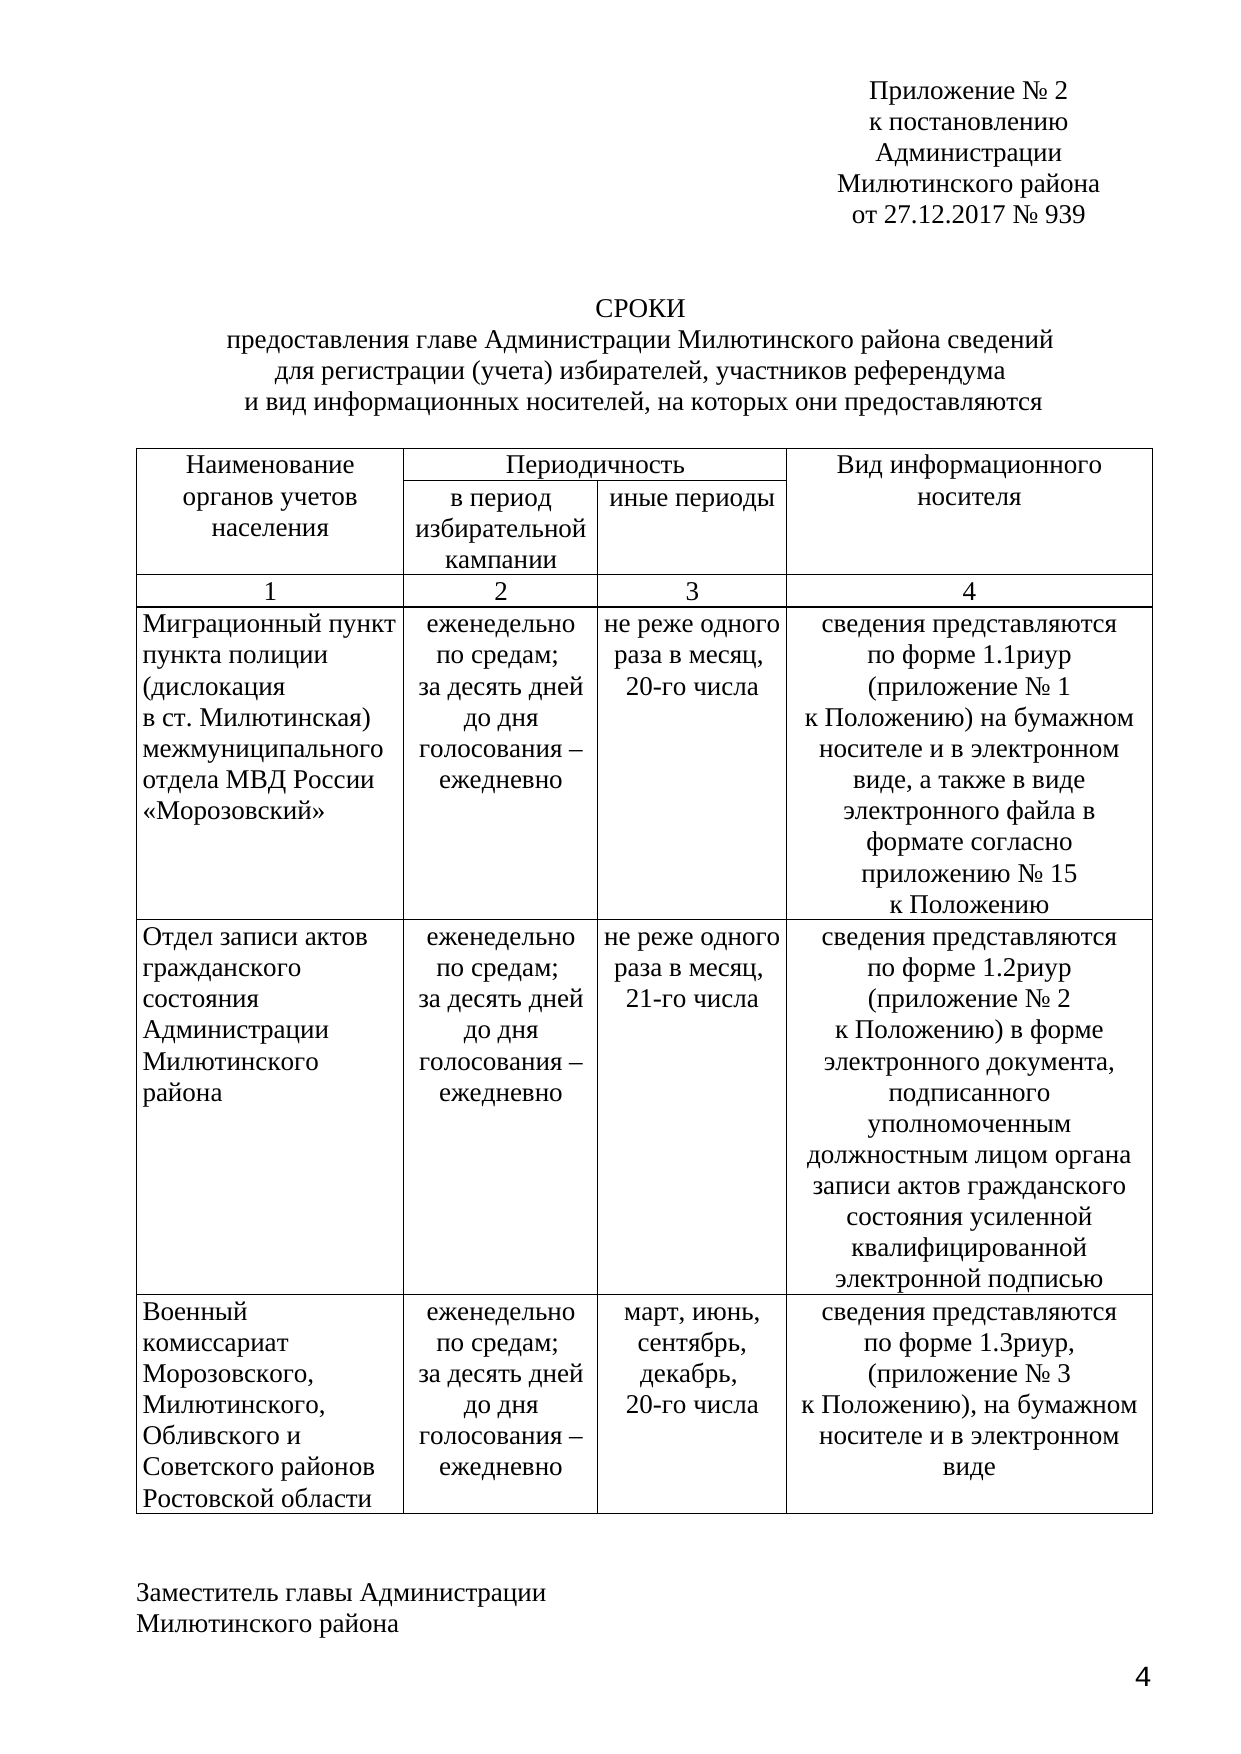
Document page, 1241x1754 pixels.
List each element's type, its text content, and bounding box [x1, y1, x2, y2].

table_header Периодичность [404, 449, 786, 480]
table_cell сведения представляются по форме 1.3риур, (приложение № 3 к Положению), на бумажном носителе и в электронном виде [787, 1295, 1152, 1513]
table_cell еженедельно по средам; за десять дней до дня голосования – ежедневно [404, 608, 597, 919]
text СРОКИ предоставления главе Администрации Милютинского района сведений для регистрации (учета) избирателей, участников референдума и вид информационных носителей, на которых они предоставляются [136, 292, 1152, 416]
table_cell сведения представляются по форме 1.2риур (приложение № 2 к Положению) в форме электронного документа, подписанного уполномоченным должностным лицом органа записи актов гражданского состояния усиленной квалифицированной электронной подписью [787, 920, 1152, 1294]
table_cell иные периоды [598, 481, 786, 574]
table_cell 3 [598, 575, 786, 606]
text Заместитель главы Администрации [136, 1576, 1152, 1607]
table_cell в период избирательной кампании [404, 481, 597, 574]
table_cell не реже одного раза в месяц, 21-го числа [598, 920, 786, 1294]
table_header Вид информационного носителя [787, 449, 1152, 574]
table_cell еженедельно по средам; за десять дней до дня голосования – ежедневно [404, 920, 597, 1294]
table_cell Военный комиссариат Морозовского, Милютинского, Обливского и Советского районов Ростовской области [137, 1295, 403, 1513]
text Милютинского района [786, 167, 1152, 198]
text Приложение № 2 [786, 74, 1152, 105]
text от 27.12.2017 № 939 [786, 198, 1152, 229]
table_cell март, июнь, сентябрь, декабрь, 20-го числа [598, 1295, 786, 1513]
table_cell 2 [404, 575, 597, 606]
table_cell еженедельно по средам; за десять дней до дня голосования – ежедневно [404, 1295, 597, 1513]
table_cell Отдел записи актов гражданского состояния Администрации Милютинского района [137, 920, 403, 1294]
table_cell Миграционный пункт пункта полиции (дислокация в ст. Милютинская) межмуниципального отдела МВД России «Морозовский» [137, 608, 403, 919]
text к постановлению [786, 105, 1152, 136]
text Милютинского района [136, 1607, 1152, 1638]
table_cell не реже одного раза в месяц, 20-го числа [598, 608, 786, 919]
table_cell сведения представляются по форме 1.1риур (приложение № 1 к Положению) на бумажном носителе и в электронном виде, а также в виде электронного файла в формате согласно приложению № 15 к Положению [787, 608, 1152, 919]
table_header Наименование органов учетов населения [137, 449, 403, 574]
table_cell 4 [787, 575, 1152, 606]
table_cell 1 [137, 575, 403, 606]
text Администрации [786, 136, 1152, 167]
